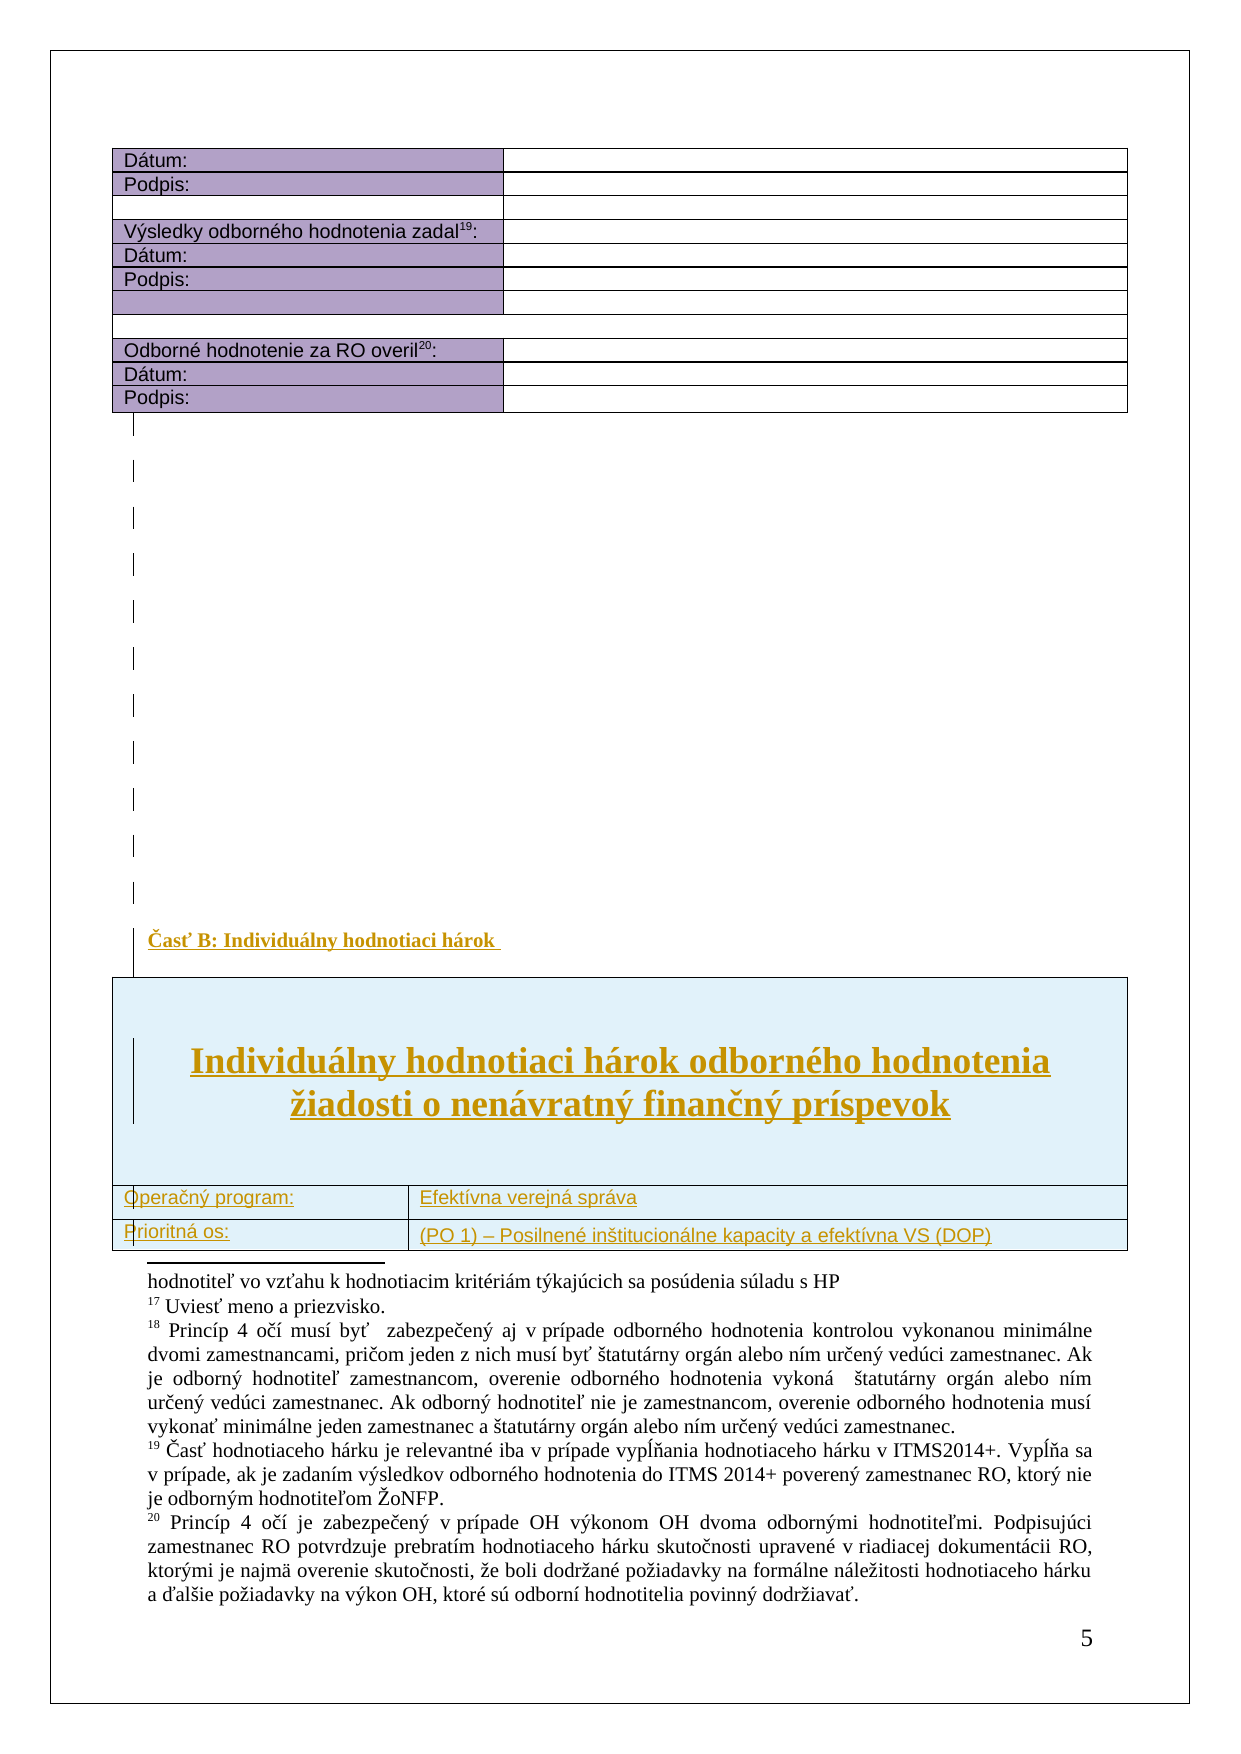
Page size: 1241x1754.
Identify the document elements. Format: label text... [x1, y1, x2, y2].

table_cell Výsledky odborného hodnotenia zadal: [113, 220, 503, 243]
table_cell [504, 386, 1127, 412]
table_cell [504, 244, 1127, 266]
table_cell [504, 173, 1127, 195]
table_cell [504, 291, 1127, 314]
table_cell [504, 196, 1127, 219]
table_cell Podpis: [113, 268, 503, 290]
table_cell Podpis: [113, 173, 503, 195]
table_cell [113, 315, 1127, 338]
table_cell Dátum: [113, 149, 503, 171]
table_cell Dátum: [113, 363, 503, 385]
table_cell [504, 339, 1127, 361]
table_cell Odborné hodnotenie za RO overil: [113, 339, 503, 361]
table_cell [113, 196, 503, 219]
table_cell [504, 363, 1127, 385]
table_cell [504, 268, 1127, 290]
table_cell [504, 149, 1127, 171]
table_cell Dátum: [113, 244, 503, 266]
table_cell [504, 220, 1127, 243]
table_cell Podpis: [113, 386, 503, 412]
table_cell [113, 291, 503, 314]
